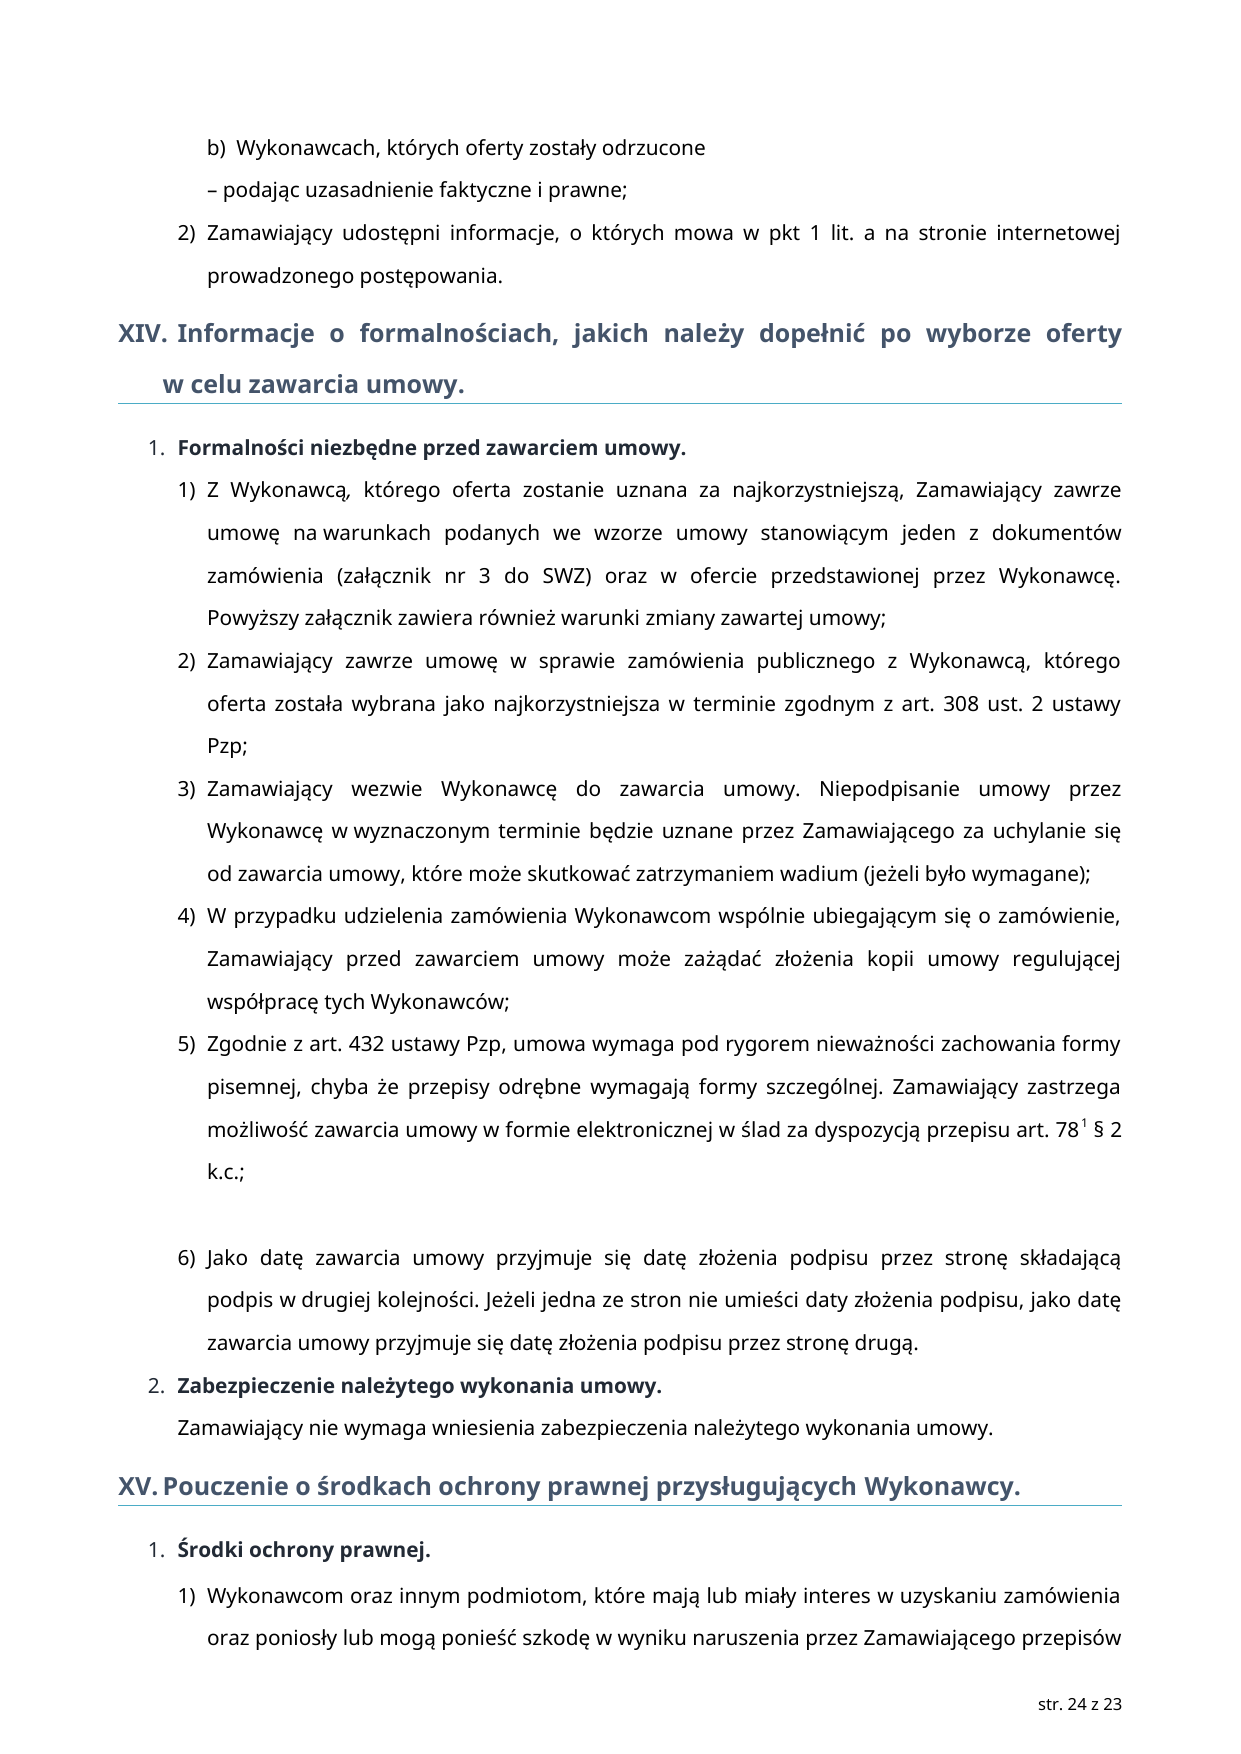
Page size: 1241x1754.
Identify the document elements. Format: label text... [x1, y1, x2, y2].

subtitle Formalności niezbędne przed zawarciem umowy. [148, 433, 1122, 461]
subtitle Pouczenie o środkach ochrony prawnej przysługujących Wykonawcy. [118, 1468, 1122, 1505]
subtitle Wykonawcach, których oferty zostały odrzucone [207, 133, 1122, 161]
subtitle Z Wykonawcą, którego oferta zostanie uznana za najkorzystniejszą, Zamawiający zawrze umowę na warunkach podanych we wzorze umowy stanowiącym jeden z dokumentów zamówienia (załącznik nr 3 do SWZ) oraz w ofercie przedstawionej przez Wykonawcę. Powyższy załącznik zawiera również warunki zmiany zawartej umowy; [177, 476, 1122, 632]
subtitle Zamawiający nie wymaga wniesienia zabezpieczenia należytego wykonania umowy. [177, 1413, 1122, 1442]
subtitle Środki ochrony prawnej. [148, 1535, 1122, 1563]
subtitle W przypadku udzielenia zamówienia Wykonawcom wspólnie ubiegającym się o zamówienie, Zamawiający przed zawarciem umowy może zażądać złożenia kopii umowy regulującej współpracę tych Wykonawców; [177, 902, 1122, 1015]
subtitle Jako datę zawarcia umowy przyjmuje się datę złożenia podpisu przez stronę składającą podpis w drugiej kolejności. Jeżeli jedna ze stron nie umieści daty złożenia podpisu, jako datę zawarcia umowy przyjmuje się datę złożenia podpisu przez stronę drugą. [177, 1243, 1122, 1357]
subtitle Informacje o formalnościach, jakich należy dopełnić po wyborze oferty w celu zawarcia umowy. [118, 316, 1122, 403]
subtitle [177, 1581, 1122, 1652]
subtitle Zamawiający wezwie Wykonawcę do zawarcia umowy. Niepodpisanie umowy przez Wykonawcę w wyznaczonym terminie będzie uznane przez Zamawiającego za uchylanie się od zawarcia umowy, które może skutkować zatrzymaniem wadium (jeżeli było wymagane); [177, 774, 1122, 887]
subtitle Zamawiający udostępni informacje, o których mowa w pkt 1 lit. a na stronie internetowej prowadzonego postępowania. [177, 218, 1122, 289]
subtitle Zamawiający zawrze umowę w sprawie zamówienia publicznego z Wykonawcą, którego oferta została wybrana jako najkorzystniejsza w terminie zgodnym z art. 308 ust. 2 ustawy Pzp; [177, 646, 1122, 760]
list – podając uzasadnienie faktyczne i prawne; [207, 176, 1122, 204]
subtitle Zabezpieczenie należytego wykonania umowy. [148, 1371, 1122, 1399]
subtitle Zgodnie z art. 432 ustawy Pzp, umowa wymaga pod rygorem nieważności zachowania formy pisemnej, chyba że przepisy odrębne wymagają formy szczególnej. Zamawiający zastrzega możliwość zawarcia umowy w formie elektronicznej w ślad za dyspozycją przepisu art. 781 § 2 k.c.; [177, 1029, 1122, 1186]
